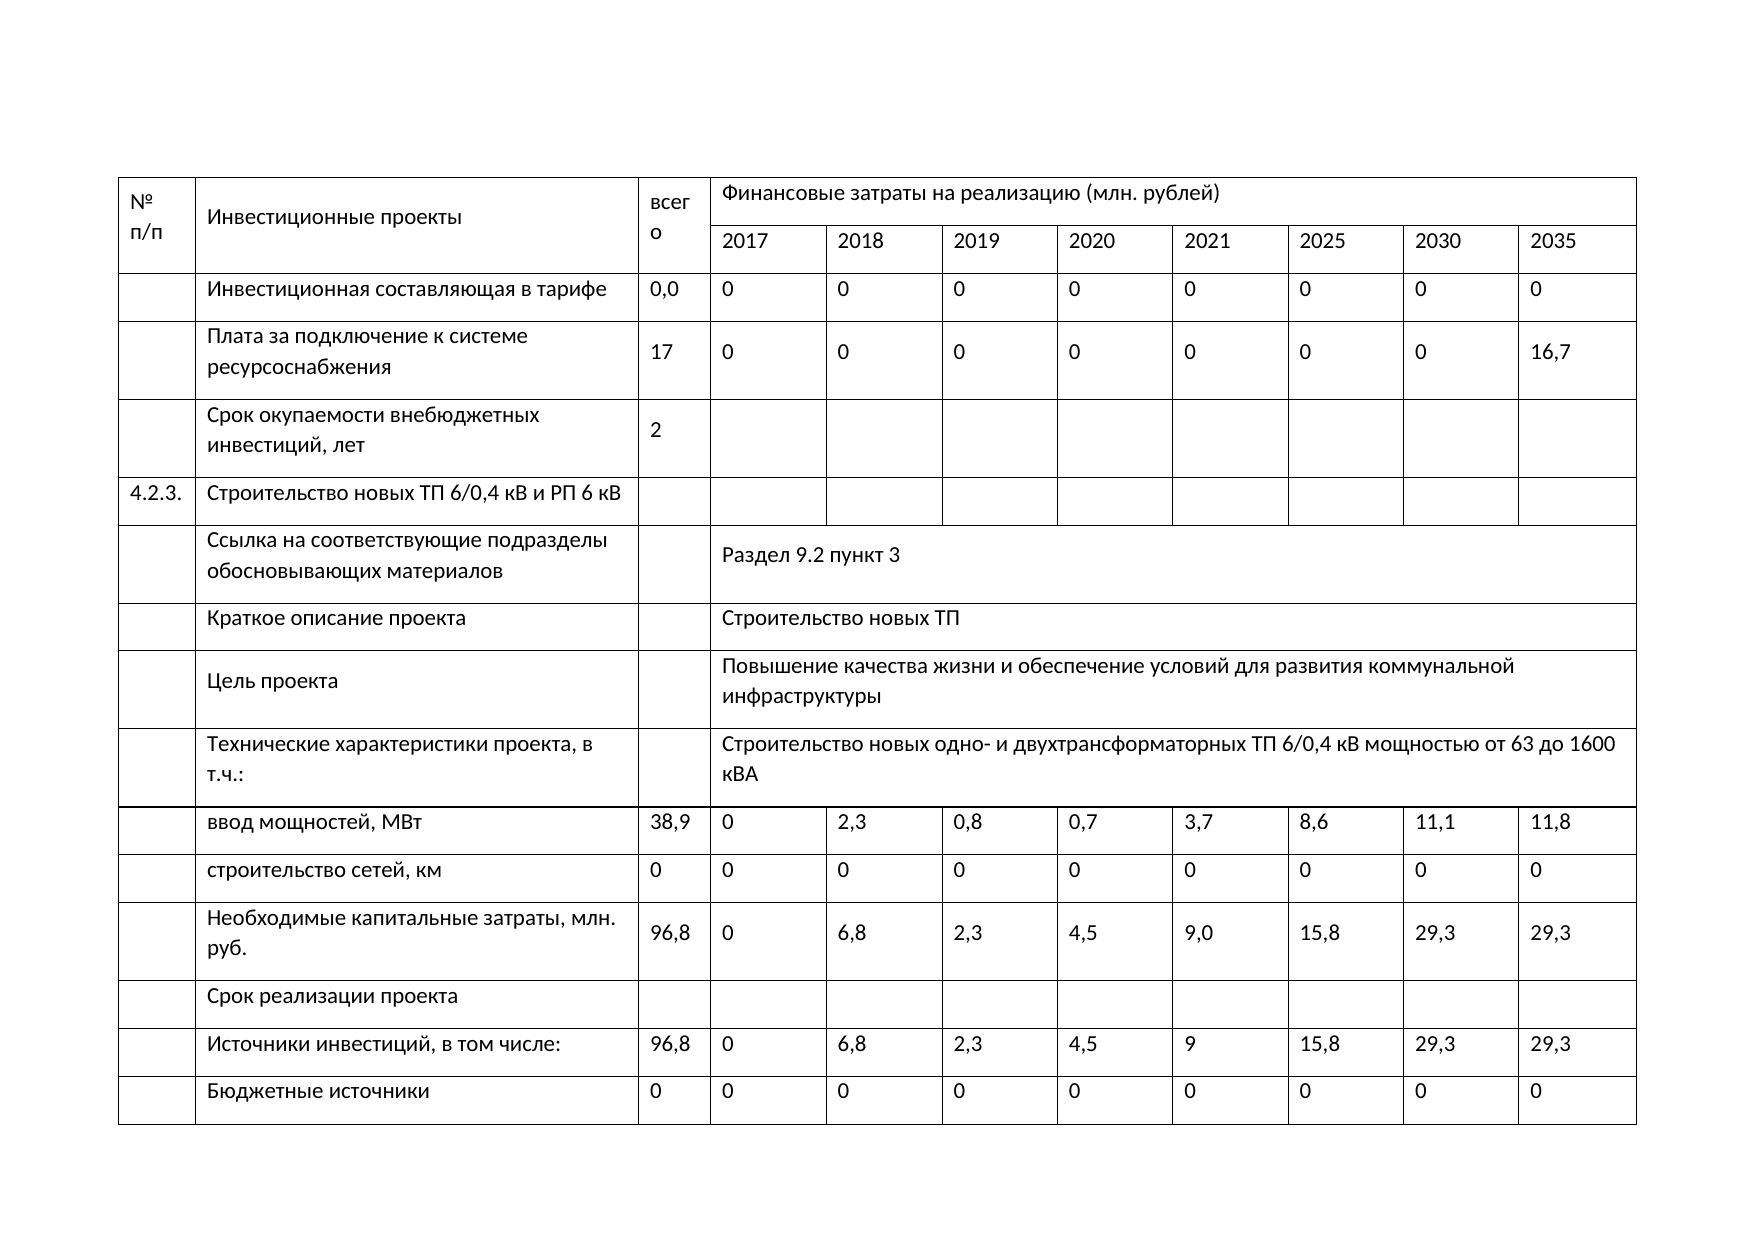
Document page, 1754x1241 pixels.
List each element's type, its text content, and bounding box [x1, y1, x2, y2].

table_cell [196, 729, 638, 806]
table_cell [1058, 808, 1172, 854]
table_cell 2021 [1173, 226, 1288, 273]
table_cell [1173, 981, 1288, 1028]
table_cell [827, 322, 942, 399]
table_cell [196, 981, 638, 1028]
table_cell [119, 274, 195, 321]
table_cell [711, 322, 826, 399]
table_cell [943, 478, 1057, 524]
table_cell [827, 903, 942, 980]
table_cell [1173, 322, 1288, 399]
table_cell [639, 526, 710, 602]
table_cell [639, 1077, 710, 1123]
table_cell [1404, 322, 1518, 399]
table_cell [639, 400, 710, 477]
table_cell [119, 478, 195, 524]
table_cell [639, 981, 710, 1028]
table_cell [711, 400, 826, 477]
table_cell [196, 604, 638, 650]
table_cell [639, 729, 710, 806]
table_header всего [639, 178, 710, 273]
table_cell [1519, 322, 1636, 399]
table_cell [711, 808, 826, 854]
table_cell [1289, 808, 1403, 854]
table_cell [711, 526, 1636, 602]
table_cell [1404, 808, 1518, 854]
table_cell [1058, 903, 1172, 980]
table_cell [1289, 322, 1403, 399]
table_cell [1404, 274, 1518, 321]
table_cell 2025 [1289, 226, 1403, 273]
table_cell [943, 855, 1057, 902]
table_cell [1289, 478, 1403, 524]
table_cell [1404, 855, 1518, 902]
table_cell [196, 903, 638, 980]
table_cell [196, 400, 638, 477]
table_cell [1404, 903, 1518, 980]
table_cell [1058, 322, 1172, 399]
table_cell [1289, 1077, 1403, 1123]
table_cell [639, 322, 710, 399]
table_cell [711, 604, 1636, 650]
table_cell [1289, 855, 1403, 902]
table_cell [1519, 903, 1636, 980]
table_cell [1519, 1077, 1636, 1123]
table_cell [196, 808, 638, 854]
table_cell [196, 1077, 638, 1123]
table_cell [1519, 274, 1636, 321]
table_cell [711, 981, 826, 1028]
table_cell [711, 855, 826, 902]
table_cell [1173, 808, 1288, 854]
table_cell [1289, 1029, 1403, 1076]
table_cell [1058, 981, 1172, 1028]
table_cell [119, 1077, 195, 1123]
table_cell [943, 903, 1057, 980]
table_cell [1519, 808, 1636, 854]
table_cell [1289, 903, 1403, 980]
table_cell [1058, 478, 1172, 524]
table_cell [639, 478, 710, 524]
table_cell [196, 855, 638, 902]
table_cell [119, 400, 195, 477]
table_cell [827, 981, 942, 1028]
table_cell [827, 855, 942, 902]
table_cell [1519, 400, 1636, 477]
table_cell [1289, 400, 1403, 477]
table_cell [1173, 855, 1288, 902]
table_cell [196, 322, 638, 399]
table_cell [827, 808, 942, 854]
table_cell Инвестиционная составляющая в тарифе [196, 274, 638, 321]
table_cell 2020 [1058, 226, 1172, 273]
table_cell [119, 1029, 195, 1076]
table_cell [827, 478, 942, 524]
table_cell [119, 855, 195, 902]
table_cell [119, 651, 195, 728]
table_cell 0,0 [639, 274, 710, 321]
table_header Финансовые затраты на реализацию (млн. рублей) [711, 178, 1636, 225]
table_header № п/п [119, 178, 195, 273]
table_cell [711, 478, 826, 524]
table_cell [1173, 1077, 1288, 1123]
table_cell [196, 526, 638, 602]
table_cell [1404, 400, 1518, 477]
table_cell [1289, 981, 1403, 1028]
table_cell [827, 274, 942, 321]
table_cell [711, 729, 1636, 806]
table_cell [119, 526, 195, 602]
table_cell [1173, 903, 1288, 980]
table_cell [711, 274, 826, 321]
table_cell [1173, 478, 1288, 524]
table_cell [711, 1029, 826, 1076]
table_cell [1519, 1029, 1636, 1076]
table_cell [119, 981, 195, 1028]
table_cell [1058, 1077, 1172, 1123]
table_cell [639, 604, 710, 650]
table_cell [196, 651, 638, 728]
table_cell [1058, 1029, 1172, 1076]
table_header Инвестиционные проекты [196, 178, 638, 273]
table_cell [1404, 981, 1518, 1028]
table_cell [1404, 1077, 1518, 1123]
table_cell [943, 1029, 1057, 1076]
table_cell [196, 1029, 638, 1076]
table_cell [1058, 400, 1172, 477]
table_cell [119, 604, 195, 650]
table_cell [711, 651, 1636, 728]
table_cell 2017 [711, 226, 826, 273]
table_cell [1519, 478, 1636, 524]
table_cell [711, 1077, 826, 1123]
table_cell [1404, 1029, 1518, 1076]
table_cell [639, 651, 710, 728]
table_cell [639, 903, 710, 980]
table_cell 2018 [827, 226, 942, 273]
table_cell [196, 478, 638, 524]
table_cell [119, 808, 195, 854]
table_cell 2030 [1404, 226, 1518, 273]
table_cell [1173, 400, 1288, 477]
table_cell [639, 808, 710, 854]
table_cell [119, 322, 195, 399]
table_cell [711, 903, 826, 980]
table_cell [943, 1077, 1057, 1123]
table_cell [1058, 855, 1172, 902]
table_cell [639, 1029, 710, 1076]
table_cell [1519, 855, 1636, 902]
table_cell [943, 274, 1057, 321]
table_cell 2035 [1519, 226, 1636, 273]
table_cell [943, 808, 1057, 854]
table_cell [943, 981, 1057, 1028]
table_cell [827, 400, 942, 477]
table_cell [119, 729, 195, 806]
table_cell 2019 [943, 226, 1057, 273]
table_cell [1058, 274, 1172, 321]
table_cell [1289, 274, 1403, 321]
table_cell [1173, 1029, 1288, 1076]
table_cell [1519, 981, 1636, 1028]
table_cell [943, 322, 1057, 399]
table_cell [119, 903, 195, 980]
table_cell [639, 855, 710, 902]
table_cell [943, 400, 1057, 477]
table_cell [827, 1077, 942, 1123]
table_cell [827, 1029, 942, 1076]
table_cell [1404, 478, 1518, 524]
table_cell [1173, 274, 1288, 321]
